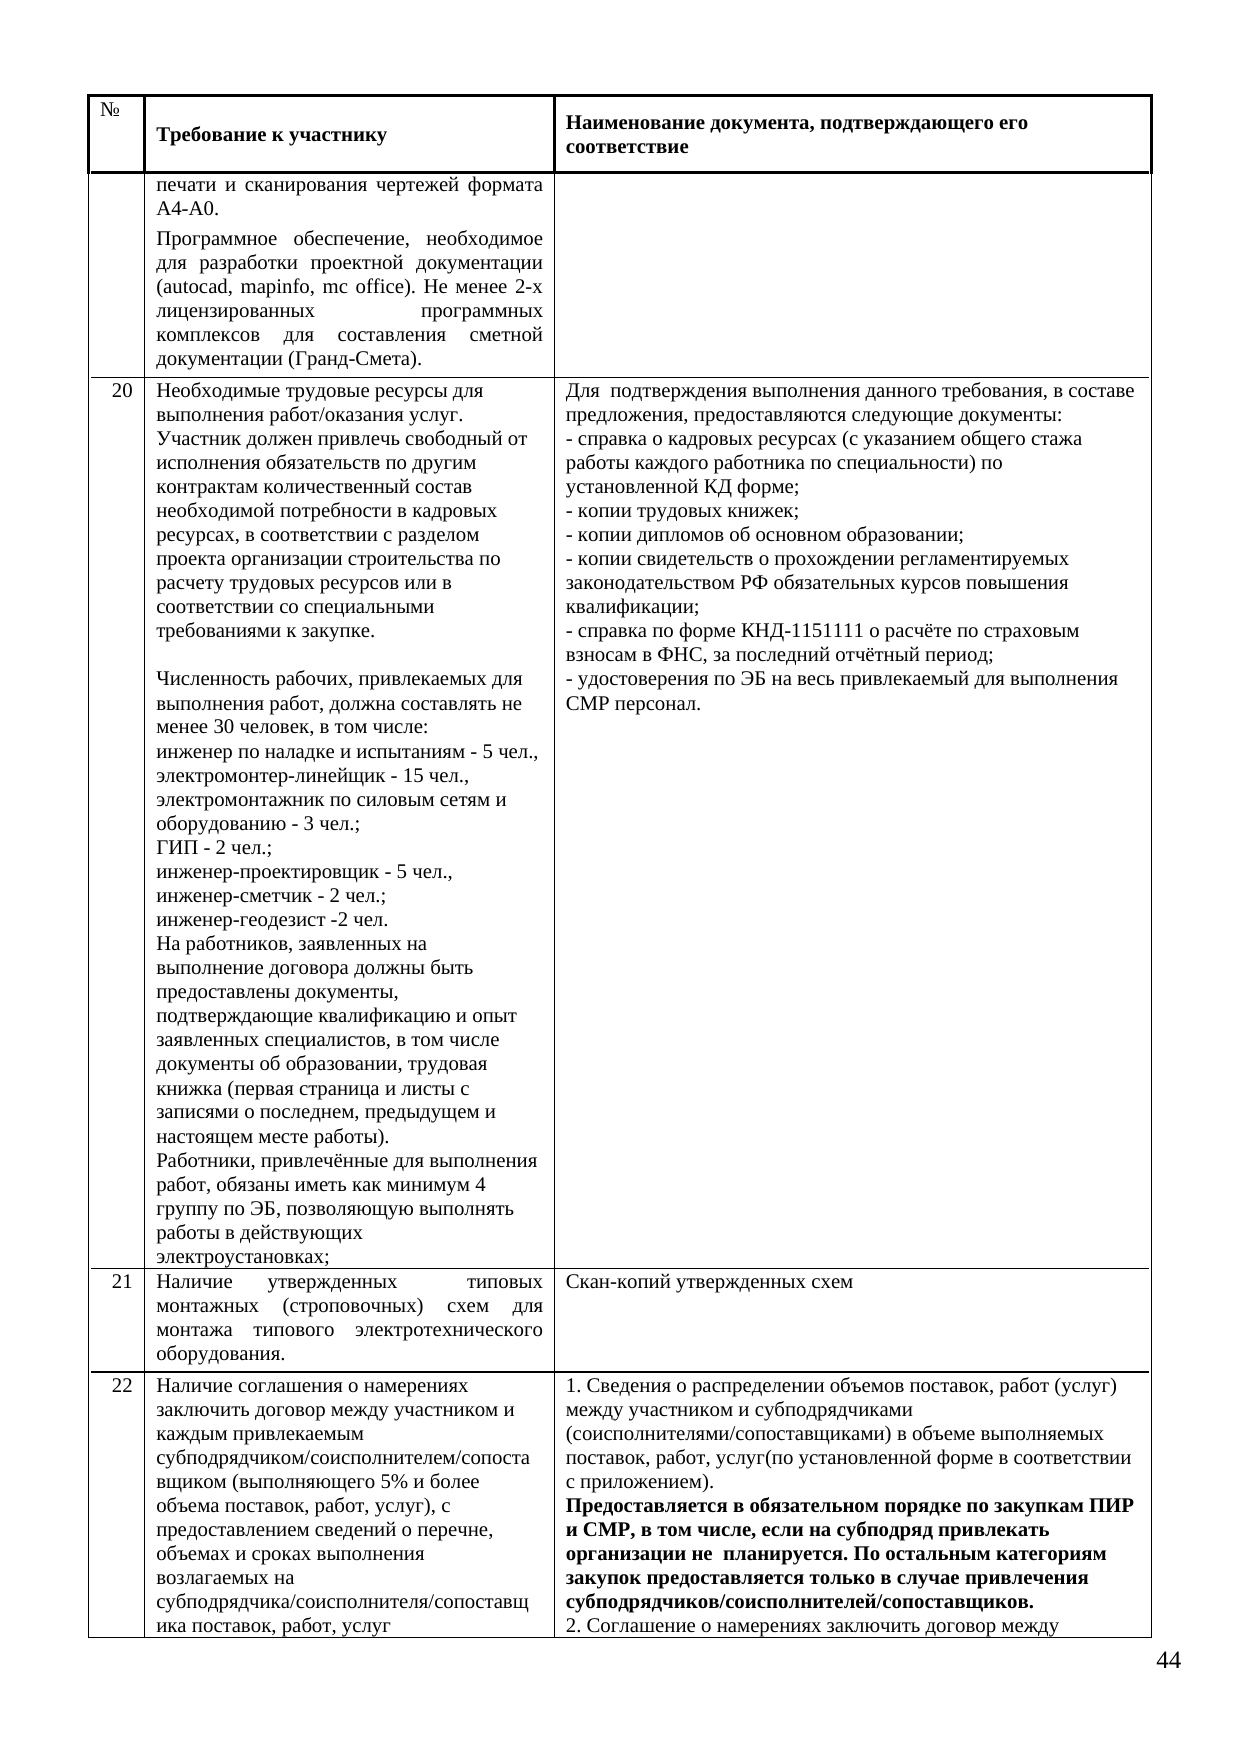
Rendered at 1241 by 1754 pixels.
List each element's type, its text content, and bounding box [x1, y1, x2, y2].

table_cell [89, 1371, 144, 1637]
table_cell [89, 377, 144, 1268]
table_cell [89, 1268, 144, 1371]
table_cell Наличие утвержденных типовых монтажных (строповочных) схем для монтажа типового электротехнического оборудования. [145, 1269, 554, 1371]
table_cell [145, 174, 554, 377]
table_header Требование к участнику [146, 97, 553, 171]
table_cell Для подтверждения выполнения данного требования, в составе предложения, предоставляются следующие документы: - справка о кадровых ресурсах (с указанием общего стажа работы каждого работника по специальности) по установленной КД форме; - копии трудовых книжек; - копии дипломов об основном образовании; - копии свидетельств о прохождении регламентируемых законодательством РФ обязательных курсов повышения квалификации; - справка по форме КНД-1151111 о расчёте по страховым взносам в ФНС, за последний отчётный период; - удостоверения по ЭБ на весь привлекаемый для выполнения СМР персонал. [555, 377, 1151, 1268]
table_header Наименование документа, подтверждающего его соответствие [556, 97, 1150, 171]
table_cell [89, 171, 144, 377]
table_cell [555, 171, 1151, 377]
table_cell Скан-копий утвержденных схем [555, 1268, 1151, 1371]
table_cell Необходимые трудовые ресурсы для выполнения работ/оказания услуг. Участник должен привлечь свободный от исполнения обязательств по другим контрактам количественный состав необходимой потребности в кадровых ресурсах, в соответствии с разделом проекта организации строительства по расчету трудовых ресурсов или в соответствии со специальными требованиями к закупке. Численность рабочих, привлекаемых для выполнения работ, должна составлять не менее 30 человек, в том числе: инженер по наладке и испытаниям - 5 чел., электромонтер-линейщик - 15 чел., электромонтажник по силовым сетям и оборудованию - 3 чел.; ГИП - 2 чел.; инженер-проектировщик - 5 чел., инженер-сметчик - 2 чел.; инженер-геодезист -2 чел. На работников, заявленных на выполнение договора должны быть предоставлены документы, подтверждающие квалификацию и опыт заявленных специалистов, в том числе документы об образовании, трудовая книжка (первая страница и листы с записями о последнем, предыдущем и настоящем месте работы). Работники, привлечённые для выполнения работ, обязаны иметь как минимум 4 группу по ЭБ, позволяющую выполнять работы в действующих электроустановках; [145, 378, 554, 1268]
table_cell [555, 1371, 1151, 1637]
table_header № [90, 97, 143, 171]
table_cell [145, 1373, 554, 1637]
